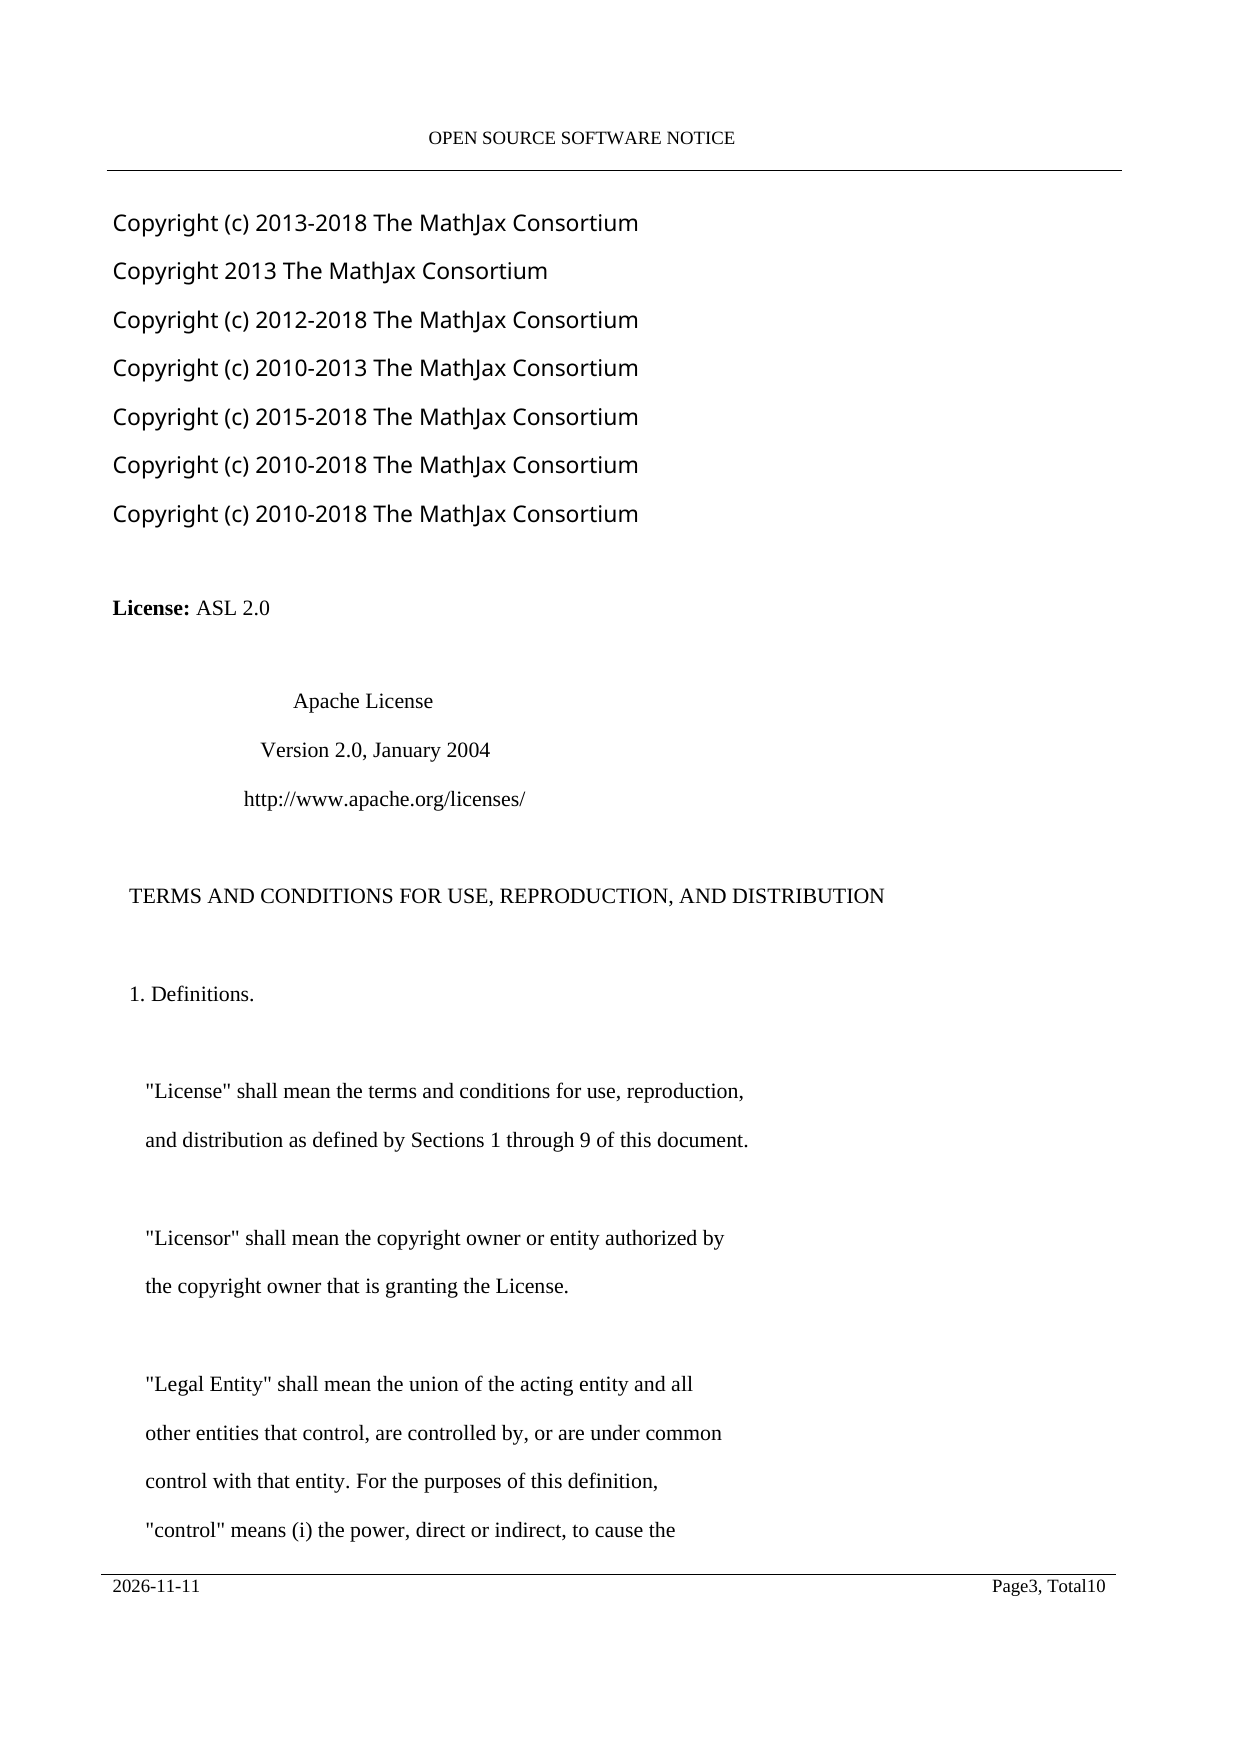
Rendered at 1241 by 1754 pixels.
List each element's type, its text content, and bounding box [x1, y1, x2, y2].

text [112, 636, 1128, 1546]
text License: ASL 2.0 [112, 591, 1128, 623]
text Copyright 2013 The MathJax Consortium Copyright (c) 2012-2018 The MathJax Consortium [112, 254, 1128, 336]
text Copyright (c) 2010-2013 The MathJax Consortium Copyright (c) 2015-2018 The MathJax Consortium Copyright (c) 2010-2018 The MathJax Consortium Copyright (c) 2010-2018 The MathJax Consortium [112, 351, 1128, 530]
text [112, 206, 1128, 239]
